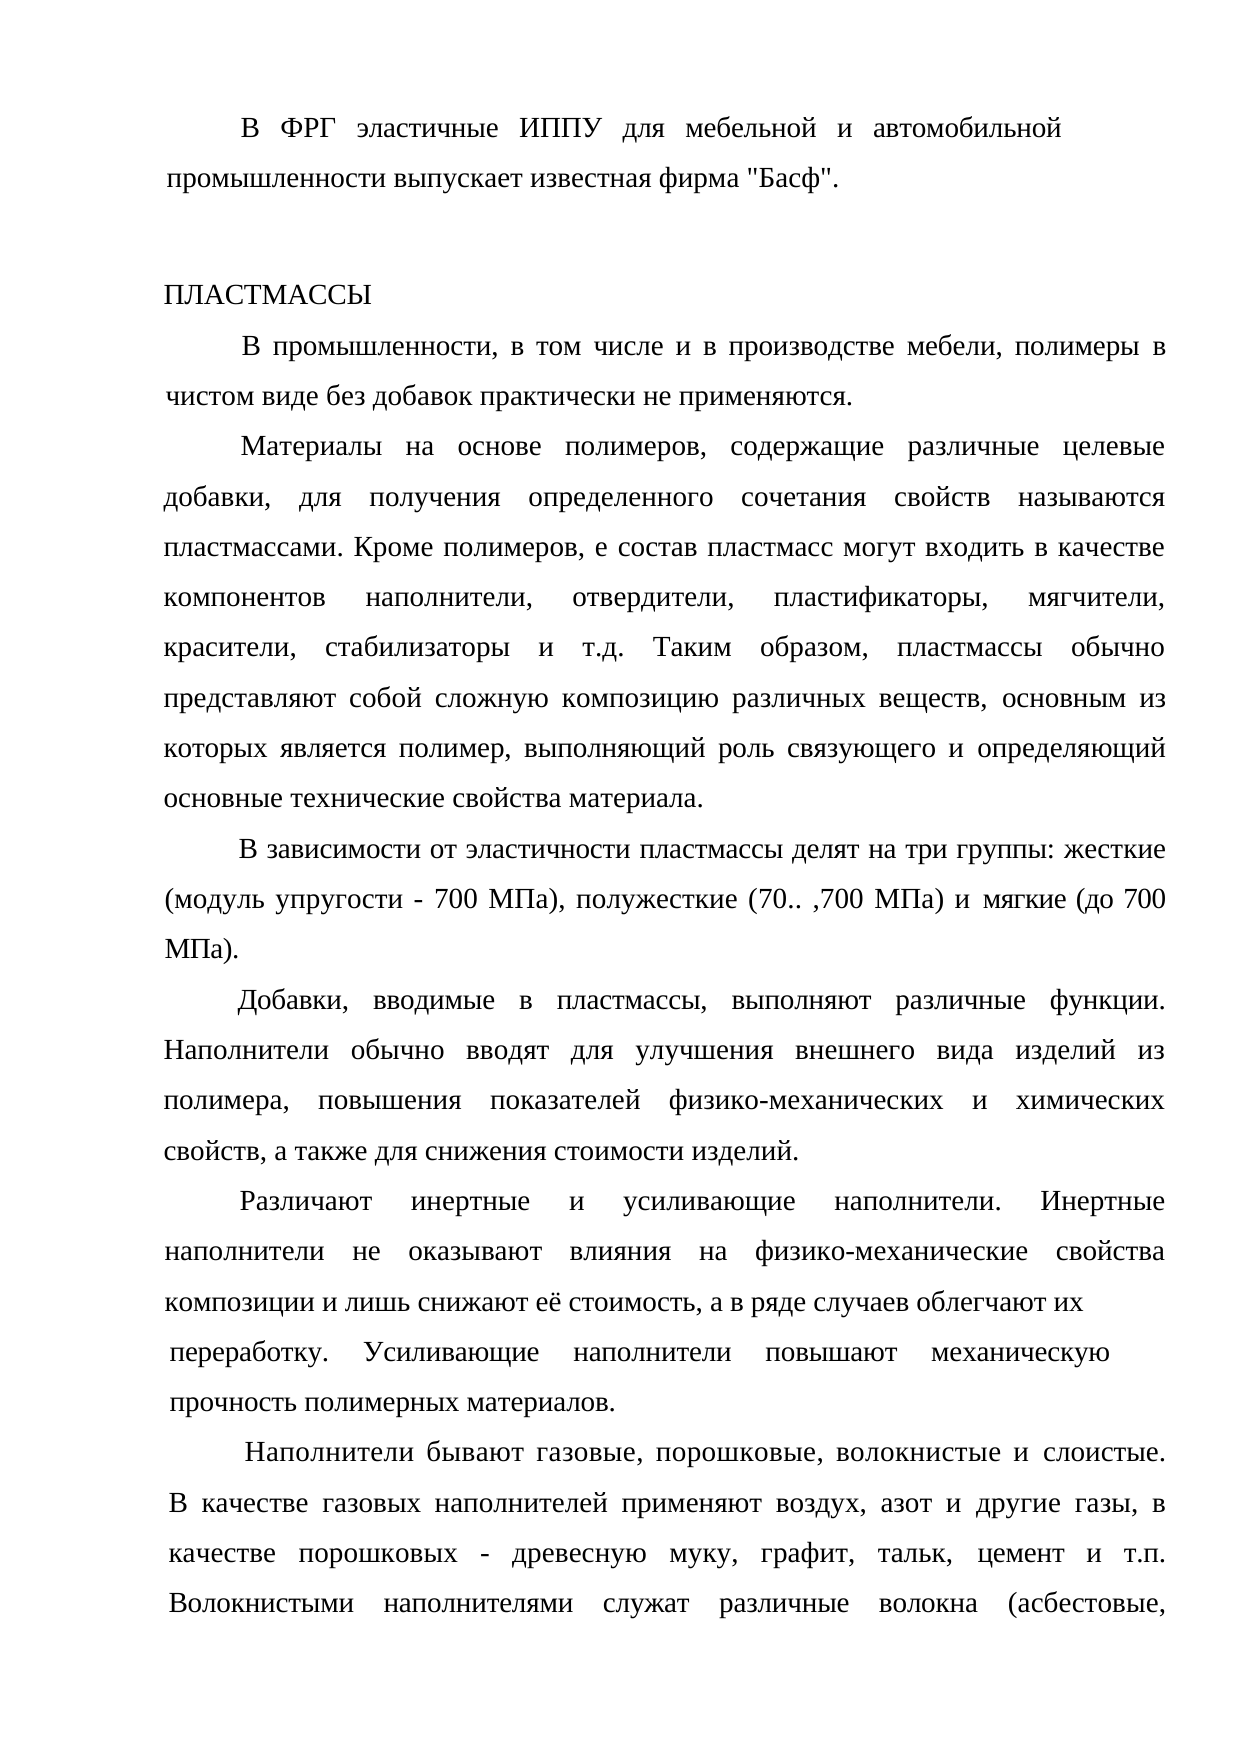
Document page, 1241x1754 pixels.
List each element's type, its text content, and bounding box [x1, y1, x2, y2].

text Различают инертные и усиливающие наполнители. Инертные наполнители не оказывают влияния на физико-механические свойства композиции и лишь снижают её стоимость, а в ряде случаев облегчают их [164, 1183, 1166, 1317]
text В ФРГ эластичные ИППУ для мебельной и автомобильной промышленности выпускает известная фирма "Басф". [166, 110, 1062, 194]
text В зависимости от эластичности пластмассы делят на три группы: жесткие (модуль упругости - 700 МПа), полужесткие (70.. ,700 МПа) и мягкие (до 700 МПа). [164, 831, 1166, 965]
text Материалы на основе полимеров, содержащие различные целевые добавки, для получения определенного сочетания свойств называются пластмассами. Кроме полимеров, е состав пластмасс могут входить в качестве компонентов наполнители, отвердители, пластификаторы, мягчители, красители, стабилизаторы и т.д. Таким образом, пластмассы обычно представляют собой сложную композицию различных веществ, основным из которых является полимер, выполняющий роль связующего и определяющий основные технические свойства материала. [163, 428, 1166, 814]
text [168, 1434, 1166, 1619]
text Добавки, вводимые в пластмассы, выполняют различные функции. Наполнители обычно вводят для улучшения внешнего вида изделий из полимера, повышения показателей физико-механических и химических свойств, а также для снижения стоимости изделий. [163, 982, 1166, 1166]
text переработку. Усиливающие наполнители повышают механическую прочность полимерных материалов. [169, 1334, 1110, 1418]
text ПЛАСТМАССЫ [163, 277, 1166, 311]
text В промышленности, в том числе и в производстве мебели, полимеры в чистом виде без добавок практически не применяются. [165, 328, 1166, 412]
